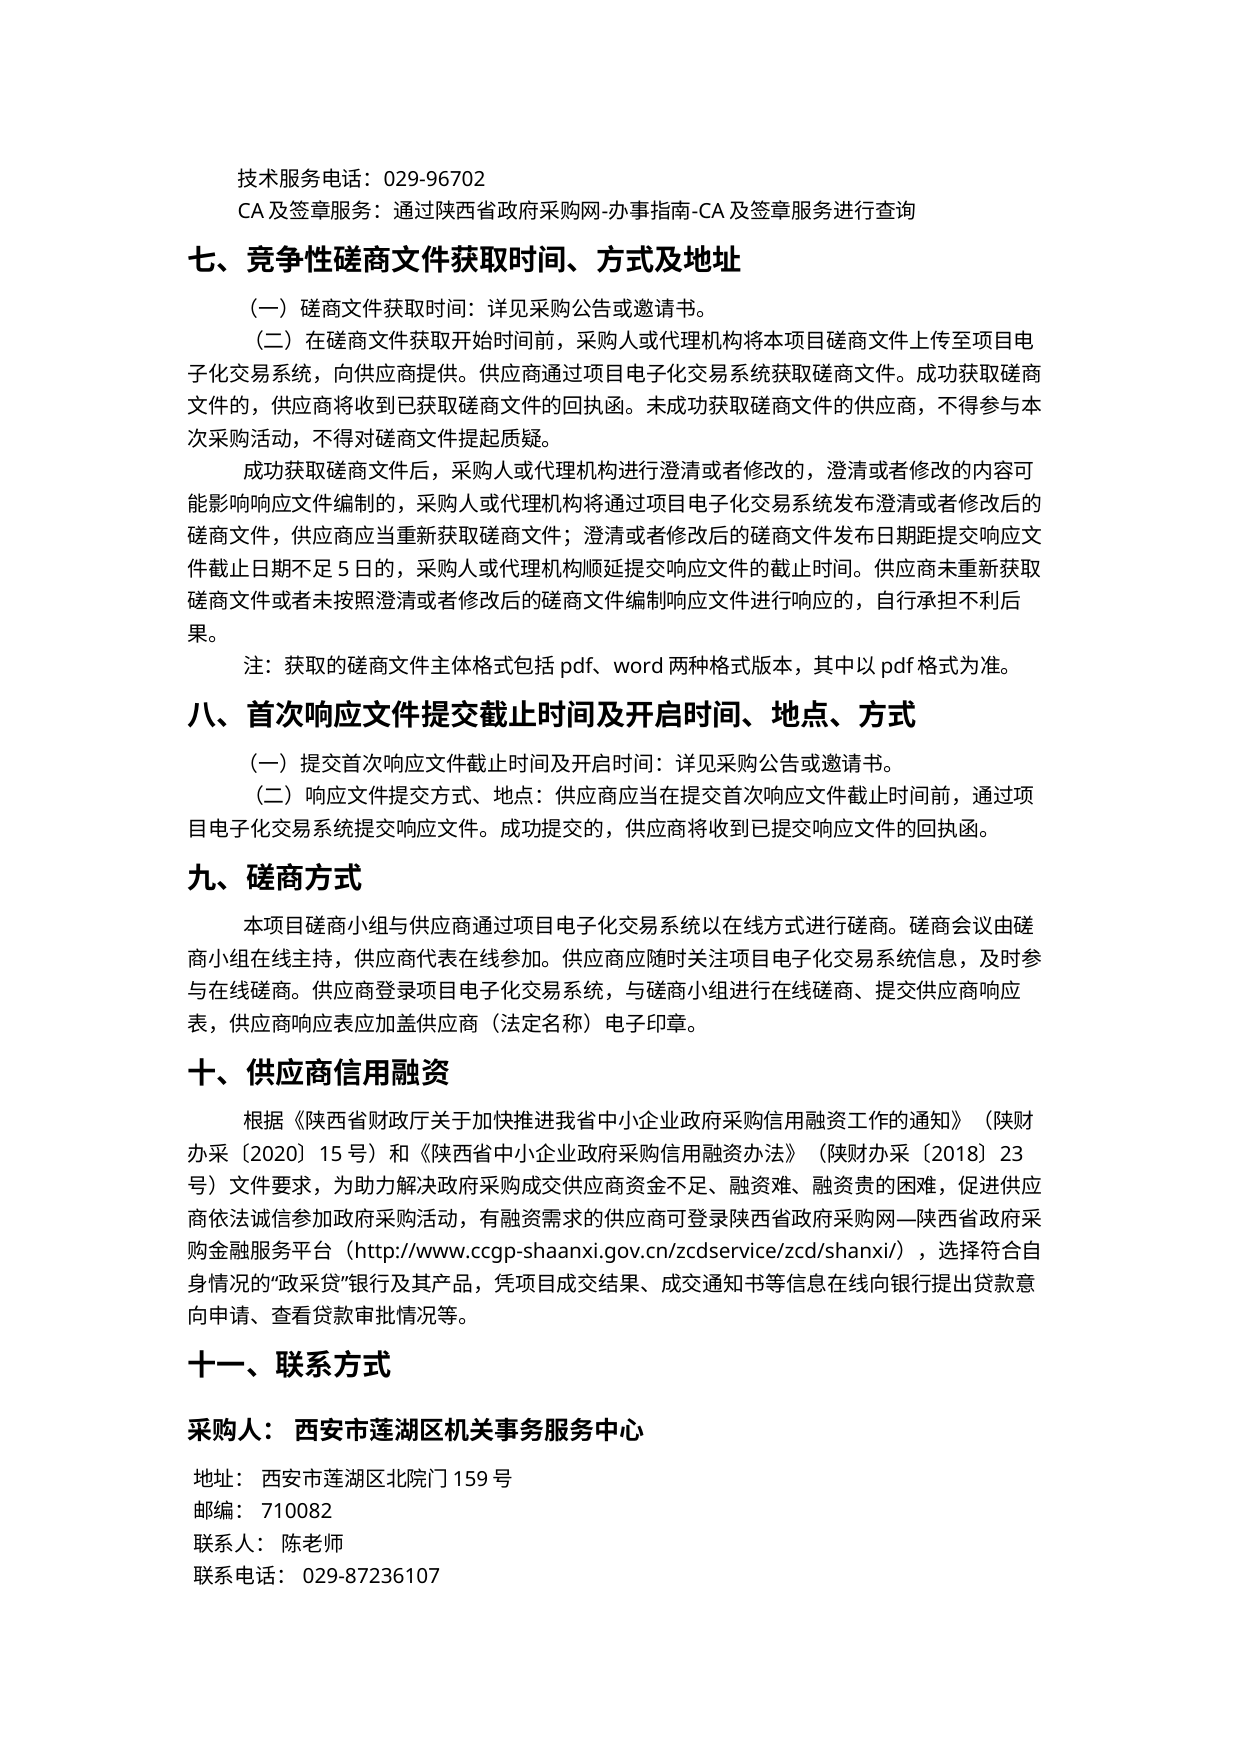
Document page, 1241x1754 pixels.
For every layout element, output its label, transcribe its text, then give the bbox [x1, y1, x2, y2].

text 注：获取的磋商文件主体格式包括pdf、word两种格式版本，其中以pdf格式为准。 [187, 649, 1053, 682]
text 十、供应商信用融资 [187, 1039, 1053, 1104]
text 联系人： 陈老师 [187, 1527, 1053, 1559]
text （二）响应文件提交方式、地点：供应商应当在提交首次响应文件截止时间前，通过项目电子化交易系统提交响应文件。成功提交的，供应商将收到已提交响应文件的回执函。 [187, 779, 1053, 844]
text 技术服务电话：029-96702 [187, 162, 1053, 194]
text 地址： 西安市莲湖区北院门159号 [187, 1462, 1053, 1494]
text CA及签章服务：通过陕西省政府采购网-办事指南-CA及签章服务进行查询 [187, 194, 1053, 227]
text 七、竞争性磋商文件获取时间、方式及地址 [187, 227, 1053, 292]
text （二）在磋商文件获取开始时间前，采购人或代理机构将本项目磋商文件上传至项目电子化交易系统，向供应商提供。供应商通过项目电子化交易系统获取磋商文件。成功获取磋商文件的，供应商将收到已获取磋商文件的回执函。未成功获取磋商文件的供应商，不得参与本次采购活动，不得对磋商文件提起质疑。 [187, 324, 1053, 454]
text 九、磋商方式 [187, 844, 1053, 909]
text 成功获取磋商文件后，采购人或代理机构进行澄清或者修改的，澄清或者修改的内容可能影响响应文件编制的，采购人或代理机构将通过项目电子化交易系统发布澄清或者修改后的磋商文件，供应商应当重新获取磋商文件；澄清或者修改后的磋商文件发布日期距提交响应文件截止日期不足5日的，采购人或代理机构顺延提交响应文件的截止时间。供应商未重新获取磋商文件或者未按照澄清或者修改后的磋商文件编制响应文件进行响应的，自行承担不利后果。 [187, 454, 1053, 649]
text 联系电话： 029-87236107 [187, 1559, 1053, 1592]
text 邮编： 710082 [187, 1494, 1053, 1527]
text 采购人： 西安市莲湖区机关事务服务中心 [187, 1397, 1053, 1462]
text （一）提交首次响应文件截止时间及开启时间：详见采购公告或邀请书。 [187, 747, 1053, 779]
text 根据《陕西省财政厅关于加快推进我省中小企业政府采购信用融资工作的通知》（陕财办采〔2020〕15 号）和《陕西省中小企业政府采购信用融资办法》（陕财办采〔2018〕23 号）文件要求，为助力解决政府采购成交供应商资金不足、融资难、融资贵的困难，促进供应商依法诚信参加政府采购活动，有融资需求的供应商可登录陕西省政府采购网—陕西省政府采购金融服务平台（http://www.ccgp-shaanxi.gov.cn/zcdservice/zcd/shanxi/），选择符合自身情况的“政采贷”银行及其产品，凭项目成交结果、成交通知书等信息在线向银行提出贷款意向申请、查看贷款审批情况等。 [187, 1104, 1053, 1332]
text 十一、联系方式 [187, 1332, 1053, 1397]
text （一）磋商文件获取时间：详见采购公告或邀请书。 [187, 292, 1053, 324]
text 八、首次响应文件提交截止时间及开启时间、地点、方式 [187, 682, 1053, 747]
text 本项目磋商小组与供应商通过项目电子化交易系统以在线方式进行磋商。磋商会议由磋商小组在线主持，供应商代表在线参加。供应商应随时关注项目电子化交易系统信息，及时参与在线磋商。供应商登录项目电子化交易系统，与磋商小组进行在线磋商、提交供应商响应表，供应商响应表应加盖供应商（法定名称）电子印章。 [187, 909, 1053, 1039]
